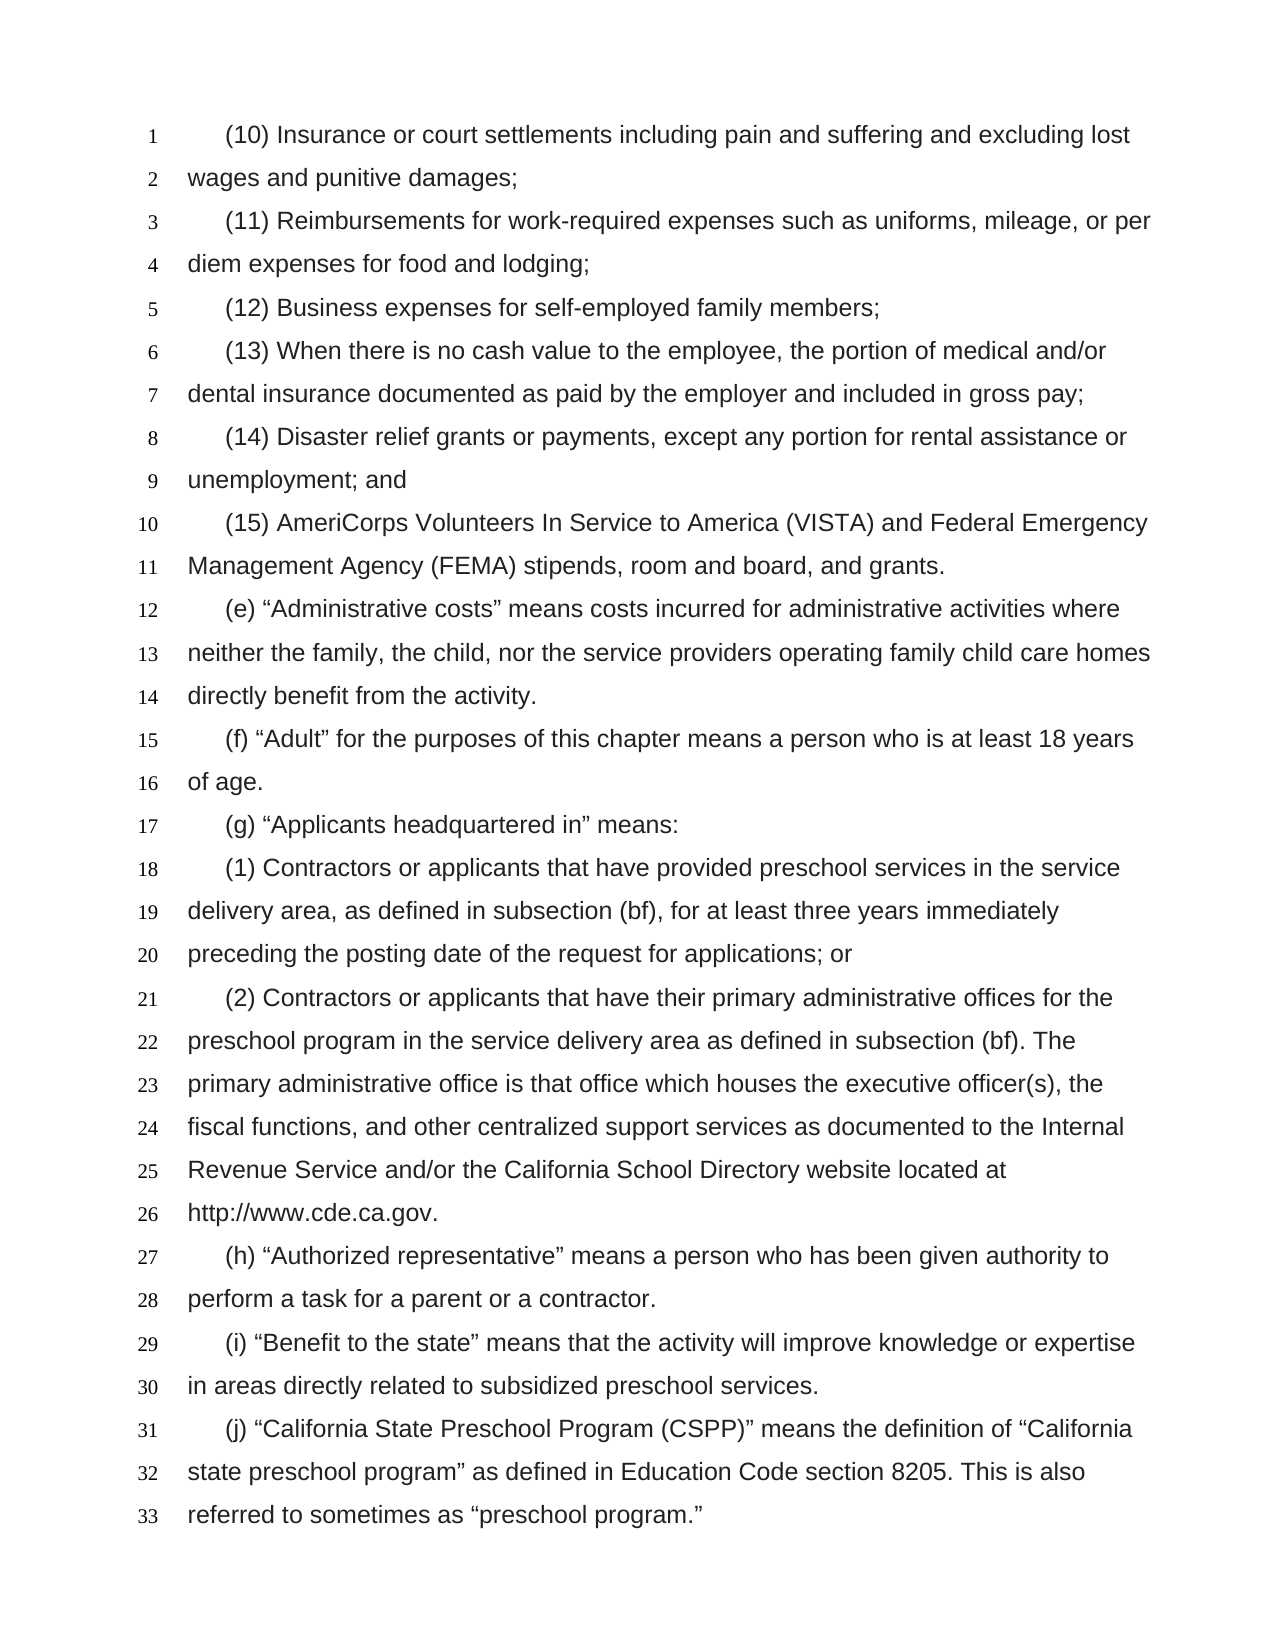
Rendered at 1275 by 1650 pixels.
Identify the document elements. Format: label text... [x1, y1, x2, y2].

text (10) Insurance or court settlements including pain and suffering and excluding lost wages and punitive damages; [187, 120, 1155, 192]
text (j) “California State Preschool Program (CSPP)” means the definition of “California state preschool program” as defined in Education Code section 8205. This is also referred to sometimes as “preschool program.” [187, 1414, 1155, 1529]
text (e) “Administrative costs” means costs incurred for administrative activities where neither the family, the child, nor the service providers operating family child care homes directly benefit from the activity. [187, 594, 1155, 709]
text (12) Business expenses for self-employed family members; [187, 292, 1155, 321]
text (11) Reimbursements for work-required expenses such as uniforms, mileage, or per diem expenses for food and lodging; [187, 206, 1155, 278]
text (15) AmeriCorps Volunteers In Service to America (VISTA) and Federal Emergency Management Agency (FEMA) stipends, room and board, and grants. [187, 508, 1155, 580]
text (f) “Adult” for the purposes of this chapter means a person who is at least 18 years of age. [187, 724, 1155, 796]
text (1) Contractors or applicants that have provided preschool services in the service delivery area, as defined in subsection (bf), for at least three years immediately preceding the posting date of the request for applications; or [187, 853, 1155, 968]
text (g) “Applicants headquartered in” means: [187, 810, 1155, 839]
text (h) “Authorized representative” means a person who has been given authority to perform a task for a parent or a contractor. [187, 1241, 1155, 1313]
text (2) Contractors or applicants that have their primary administrative offices for the preschool program in the service delivery area as defined in subsection (bf). The primary administrative office is that office which houses the executive officer(s), the fiscal functions, and other centralized support services as documented to the Internal Revenue Service and/or the California School Directory website located at http://www.cde.ca.gov. [187, 982, 1155, 1227]
text (14) Disaster relief grants or payments, except any portion for rental assistance or unemployment; and [187, 422, 1155, 494]
text (13) When there is no cash value to the employee, the portion of medical and/or dental insurance documented as paid by the employer and included in gross pay; [187, 336, 1155, 407]
text (i) “Benefit to the state” means that the activity will improve knowledge or expertise in areas directly related to subsidized preschool services. [187, 1327, 1155, 1399]
